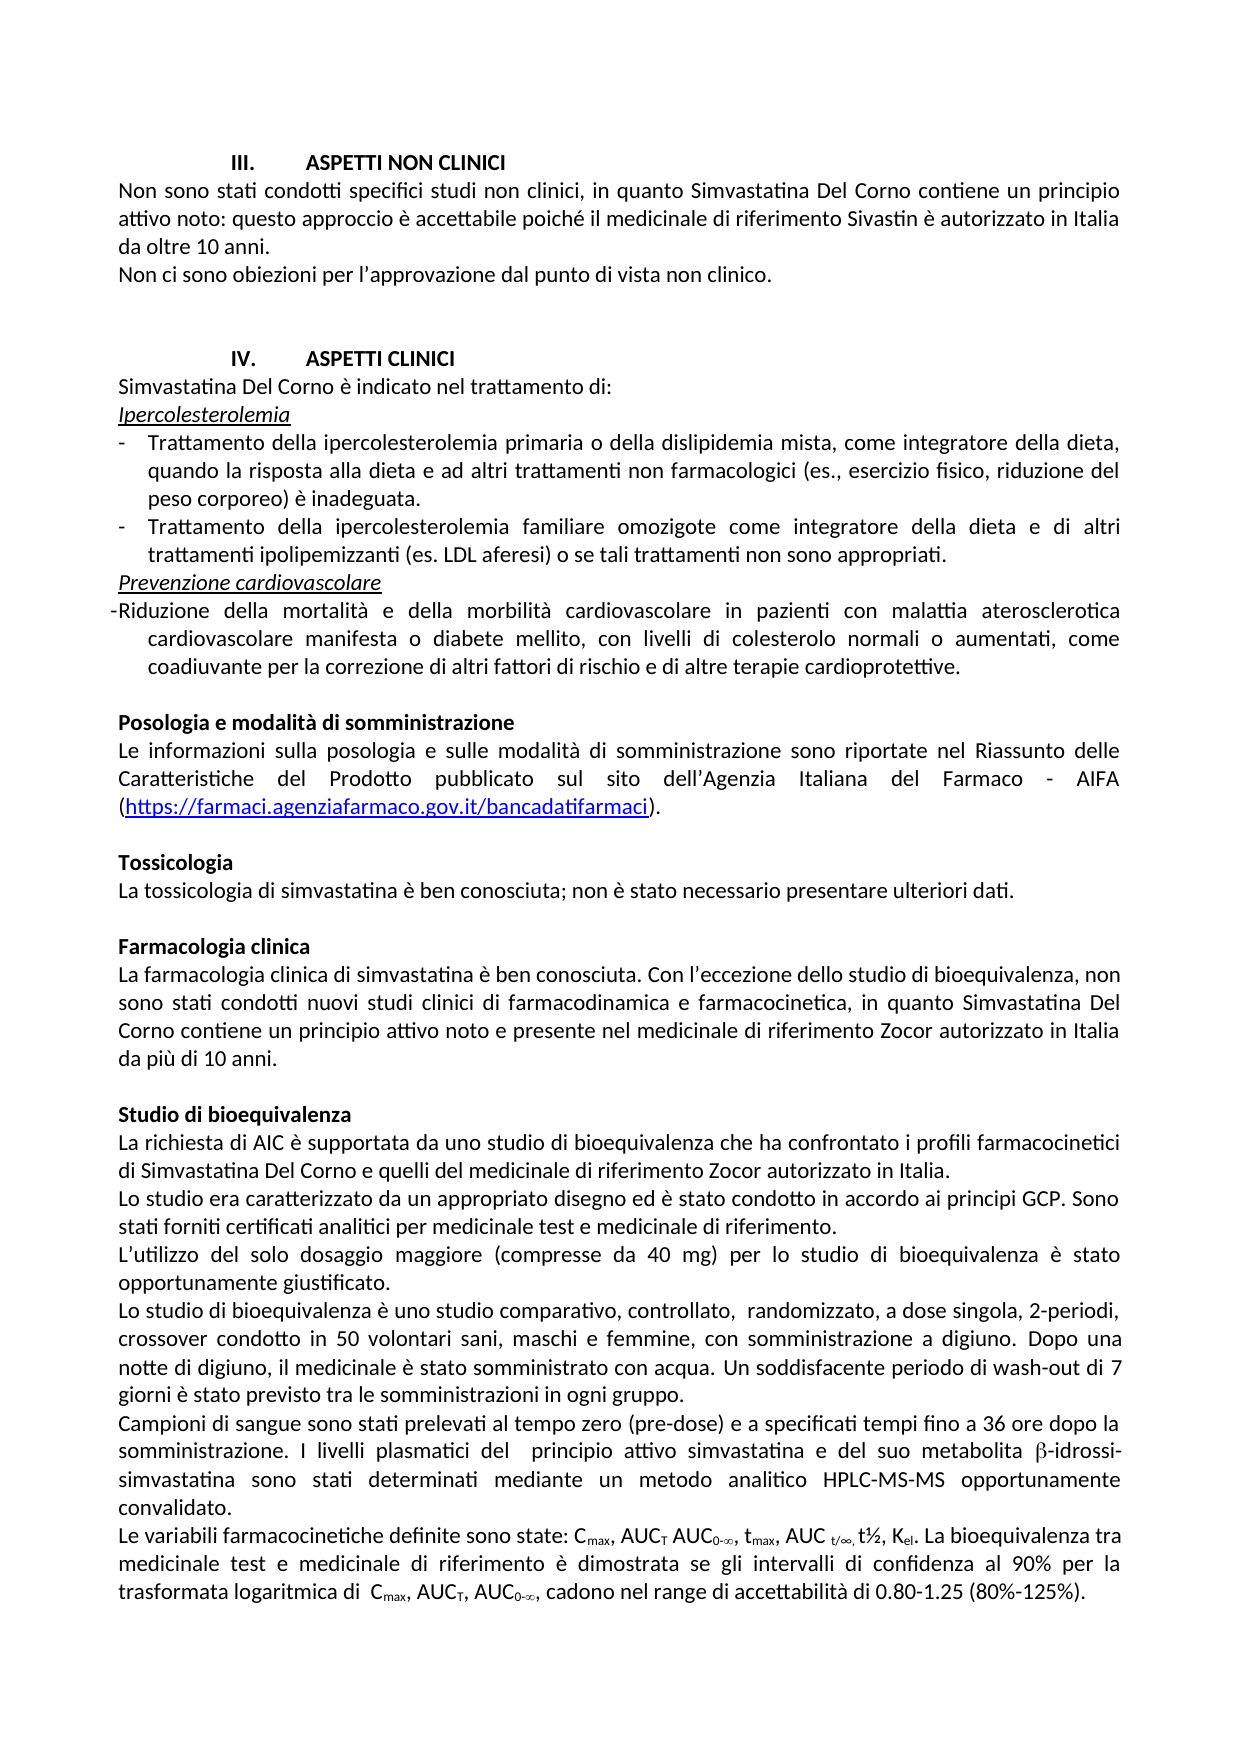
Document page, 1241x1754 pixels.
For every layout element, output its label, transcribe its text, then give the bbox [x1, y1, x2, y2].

text Prevenzione cardiovascolare [118, 568, 1122, 596]
text La farmacologia clinica di simvastatina è ben conosciuta. Con l’eccezione dello studio di bioequivalenza, non sono stati condotti nuovi studi clinici di farmacodinamica e farmacocinetica, in quanto Simvastatina Del Corno contiene un principio attivo noto e presente nel medicinale di riferimento Zocor autorizzato in Italia da più di 10 anni. [118, 960, 1122, 1072]
text Simvastatina Del Corno è indicato nel trattamento di: [118, 372, 1122, 400]
text Non ci sono obiezioni per l’approvazione dal punto di vista non clinico. [118, 260, 1122, 288]
list Trattamento della ipercolesterolemia familiare omozigote come integratore della dieta e di altri trattamenti ipolipemizzanti (es. LDL aferesi) o se tali trattamenti non sono appropriati. [118, 512, 1122, 568]
list ASPETTI NON CLINICI [231, 148, 1122, 176]
text Tossicologia [118, 848, 1121, 876]
text La richiesta di AIC è supportata da uno studio di bioequivalenza che ha confrontato i profili farmacocinetici di Simvastatina Del Corno e quelli del medicinale di riferimento Zocor autorizzato in Italia. [118, 1128, 1122, 1184]
text Posologia e modalità di somministrazione [118, 708, 1121, 736]
list Le variabili farmacocinetiche definite sono state: Cmax, AUCT AUC0-, tmax, AUC t/∞, t½, Kel. La bioequivalenza tra medicinale test e medicinale di riferimento è dimostrata se gli intervalli di confidenza al 90% per la trasformata logaritmica di Cmax, AUCT, AUC0-, cadono nel range di accettabilità di 0.80-1.25 (80%-125%). [118, 1521, 1122, 1605]
text La tossicologia di simvastatina è ben conosciuta; non è stato necessario presentare ulteriori dati. [118, 876, 1121, 904]
list Riduzione della mortalità e della morbilità cardiovascolare in pazienti con malattia aterosclerotica cardiovascolare manifesta o diabete mellito, con livelli di colesterolo normali o aumentati, come coadiuvante per la correzione di altri fattori di rischio e di altre terapie cardioprotettive. [110, 596, 1122, 680]
list Campioni di sangue sono stati prelevati al tempo zero (pre-dose) e a specificati tempi fino a 36 ore dopo la somministrazione. I livelli plasmatici del principio attivo simvastatina e del suo metabolita -idrossi-simvastatina sono stati determinati mediante un metodo analitico HPLC-MS-MS opportunamente convalidato. [118, 1409, 1122, 1521]
text Lo studio di bioequivalenza è uno studio comparativo, controllato, randomizzato, a dose singola, 2-periodi, crossover condotto in 50 volontari sani, maschi e femmine, con somministrazione a digiuno. Dopo una notte di digiuno, il medicinale è stato somministrato con acqua. Un soddisfacente periodo di wash-out di 7 giorni è stato previsto tra le somministrazioni in ogni gruppo. [118, 1297, 1122, 1409]
text Ipercolesterolemia [118, 400, 1122, 428]
list ASPETTI CLINICI [231, 344, 1122, 372]
text Farmacologia clinica [118, 932, 1121, 960]
text Non sono stati condotti specifici studi non clinici, in quanto Simvastatina Del Corno contiene un principio attivo noto: questo approccio è accettabile poiché il medicinale di riferimento Sivastin è autorizzato in Italia da oltre 10 anni. [118, 176, 1122, 260]
text Studio di bioequivalenza [118, 1100, 1122, 1128]
text L’utilizzo del solo dosaggio maggiore (compresse da 40 mg) per lo studio di bioequivalenza è stato opportunamente giustificato. [118, 1241, 1122, 1297]
list Trattamento della ipercolesterolemia primaria o della dislipidemia mista, come integratore della dieta, quando la risposta alla dieta e ad altri trattamenti non farmacologici (es., esercizio fisico, riduzione del peso corporeo) è inadeguata. [118, 428, 1122, 512]
list Lo studio era caratterizzato da un appropriato disegno ed è stato condotto in accordo ai principi GCP. Sono stati forniti certificati analitici per medicinale test e medicinale di riferimento. [118, 1184, 1122, 1241]
text Le informazioni sulla posologia e sulle modalità di somministrazione sono riportate nel Riassunto delle Caratteristiche del Prodotto pubblicato sul sito dell’Agenzia Italiana del Farmaco - AIFA (https://farmaci.agenziafarmaco.gov.it/bancadatifarmaci). [118, 736, 1121, 820]
